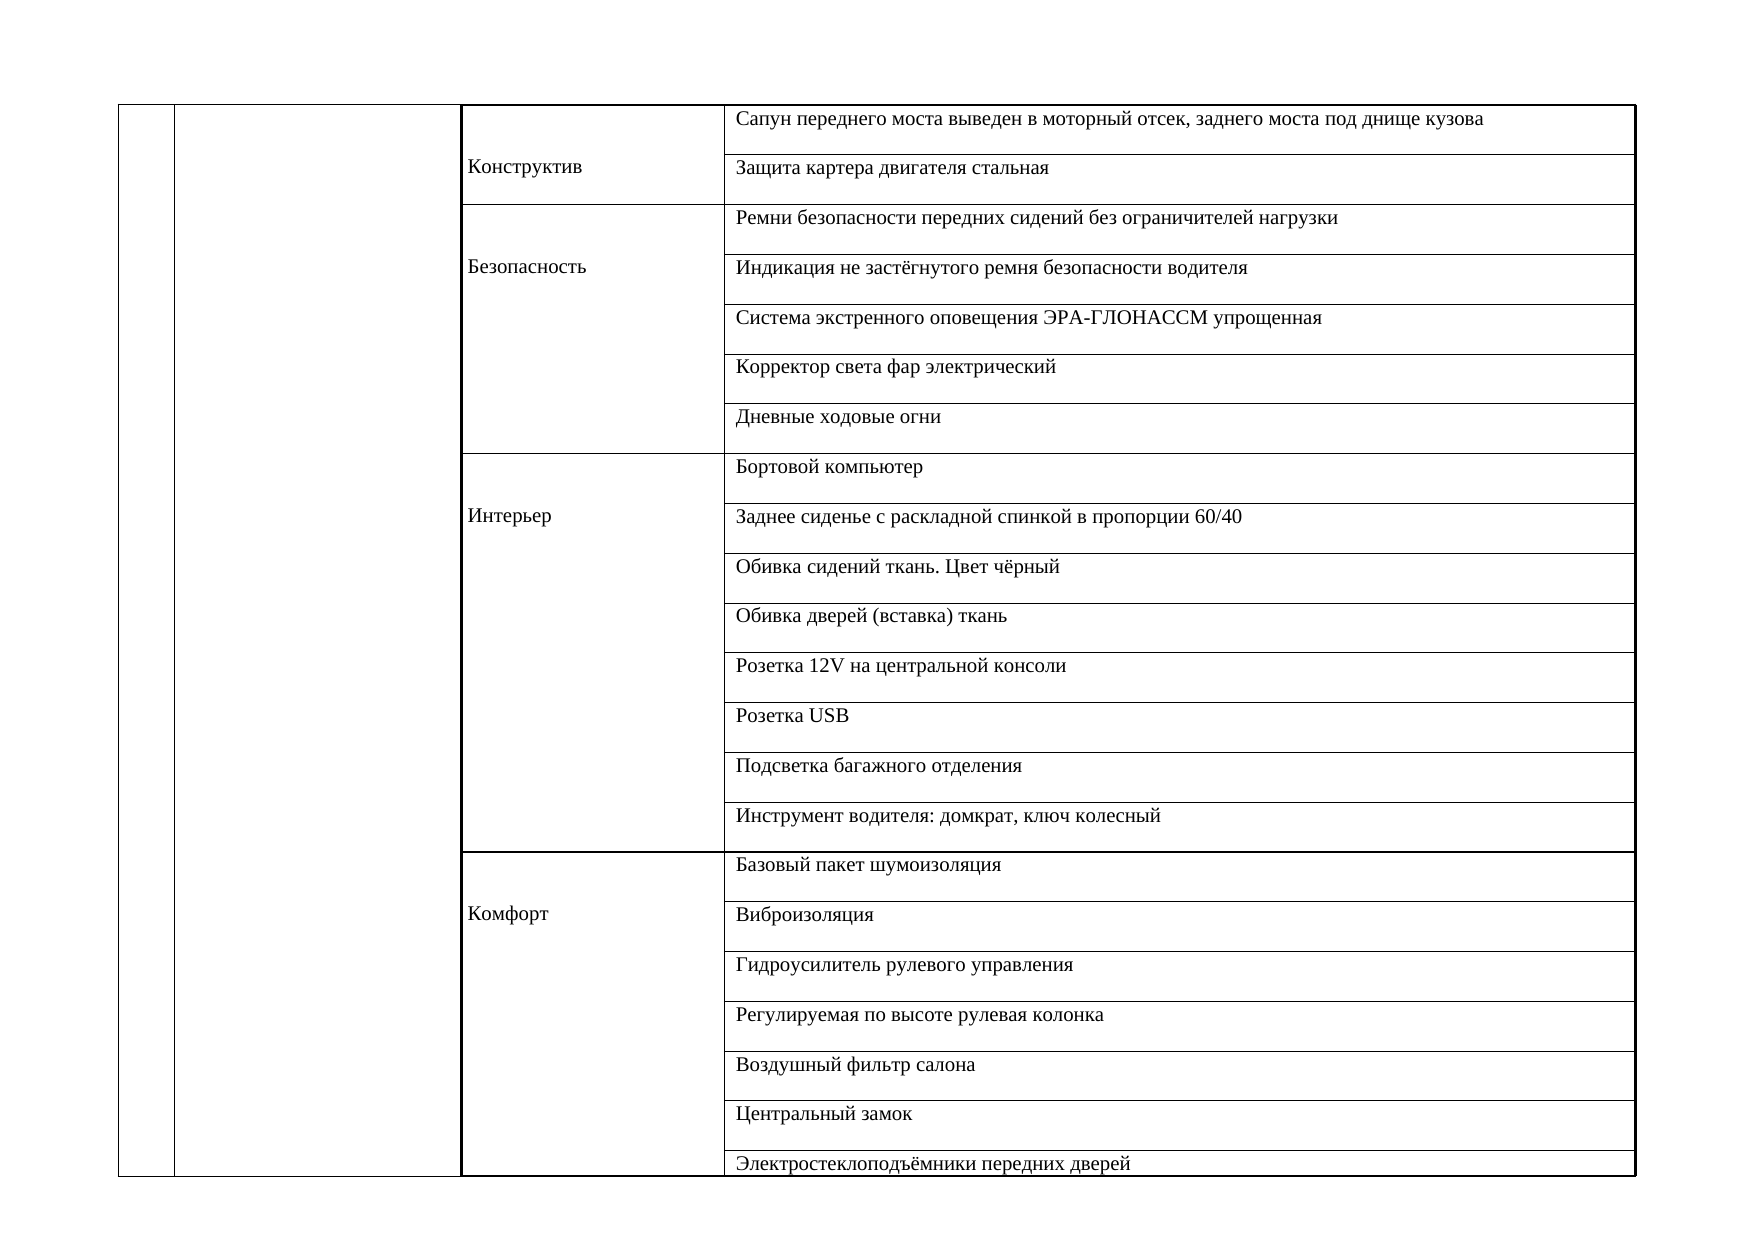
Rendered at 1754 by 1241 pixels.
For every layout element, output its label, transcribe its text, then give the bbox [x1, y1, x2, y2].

table_cell [725, 155, 1634, 204]
table_cell [725, 106, 1634, 154]
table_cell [175, 105, 460, 1176]
table_cell 1 [119, 105, 174, 1176]
